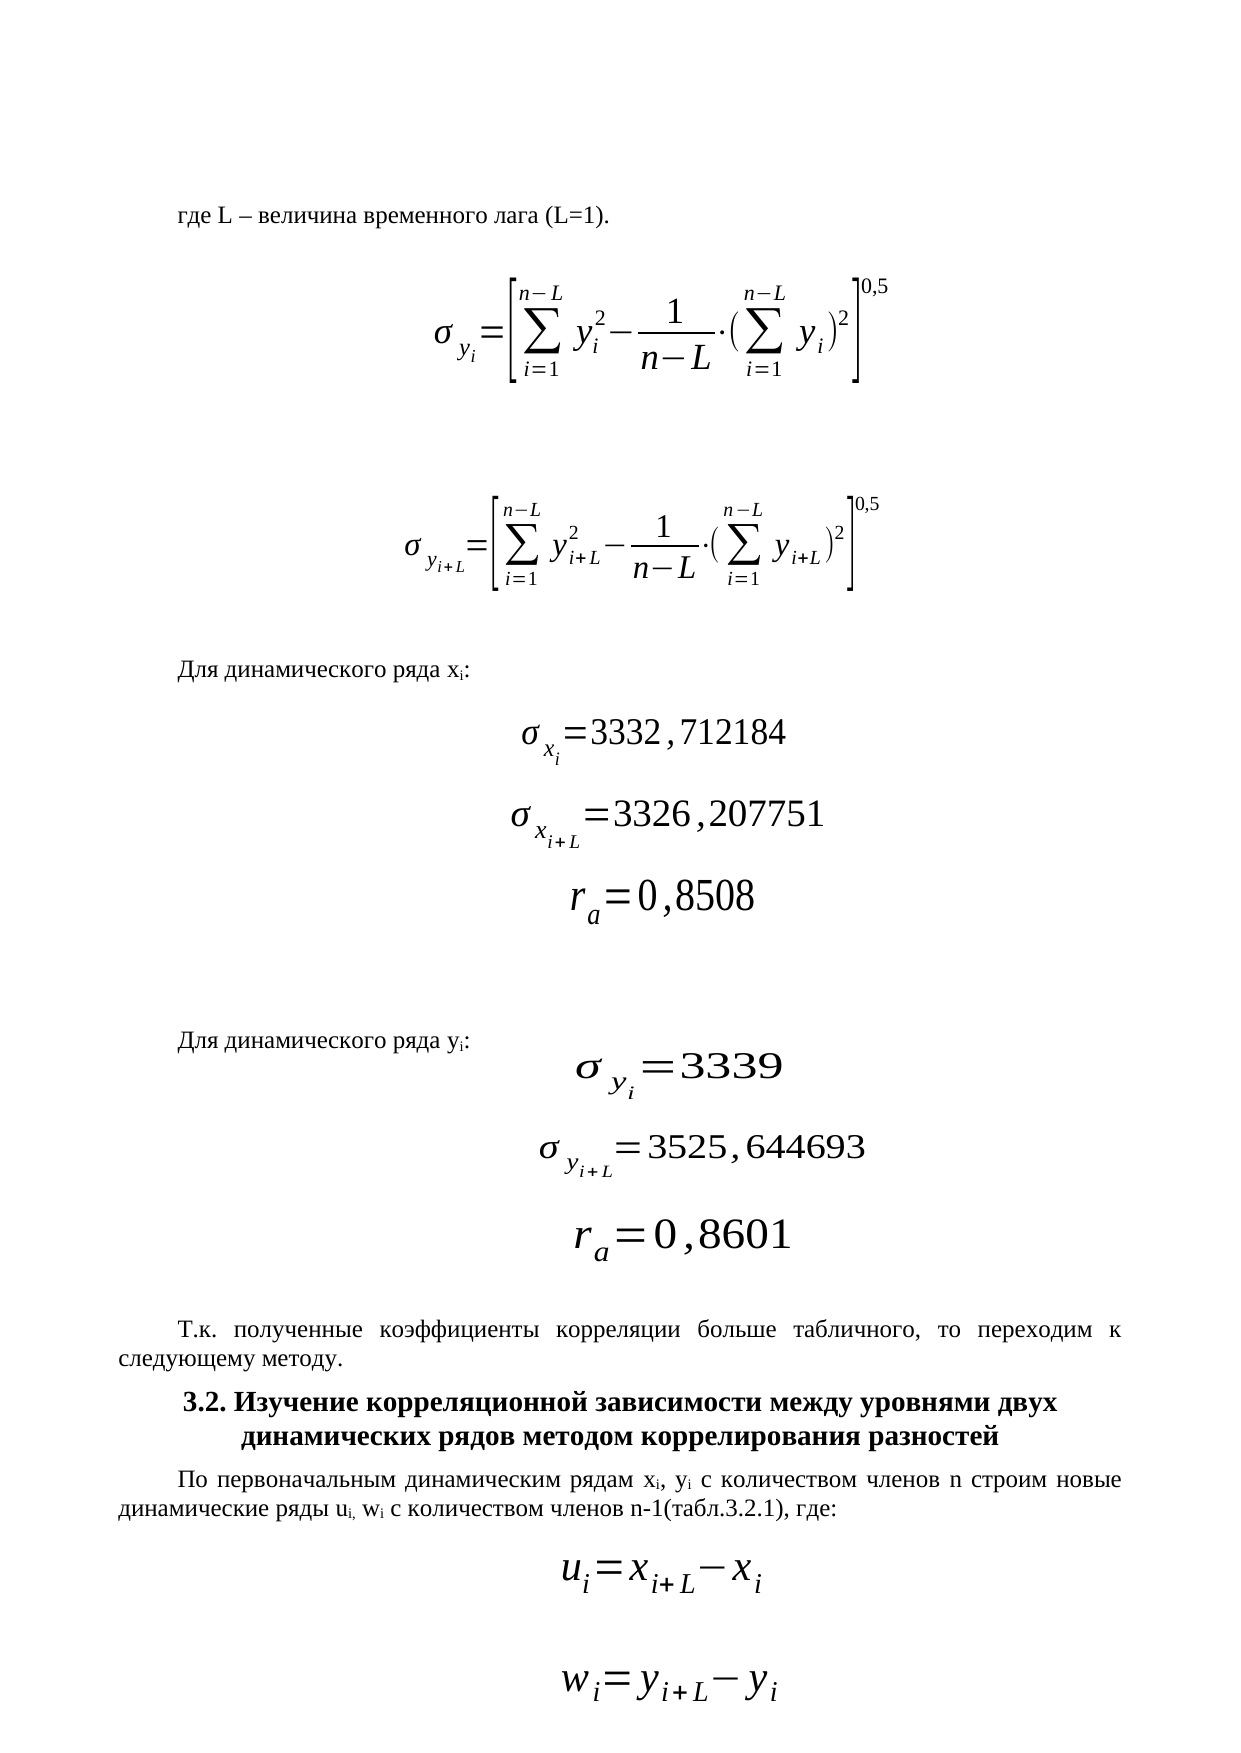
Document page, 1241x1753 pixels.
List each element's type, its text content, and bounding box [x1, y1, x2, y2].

text Для динамического ряда yi: [118, 1026, 1122, 1054]
text Для динамического ряда xi: [118, 654, 1122, 683]
text 3.2. Изучение корреляционной зависимости между уровнями двух динамических рядов методом коррелирования разностей [118, 1384, 1122, 1451]
text где L – величина временного лага (L=1). [118, 201, 1122, 229]
text По первоначальным динамическим рядам xi, yi с количеством членов n строим новые динамические ряды ui, wi с количеством членов n-1(табл.3.2.1), где: [118, 1464, 1122, 1521]
text Т.к. полученные коэффициенты корреляции больше табличного, то переходим к следующему методу. [118, 1314, 1122, 1372]
